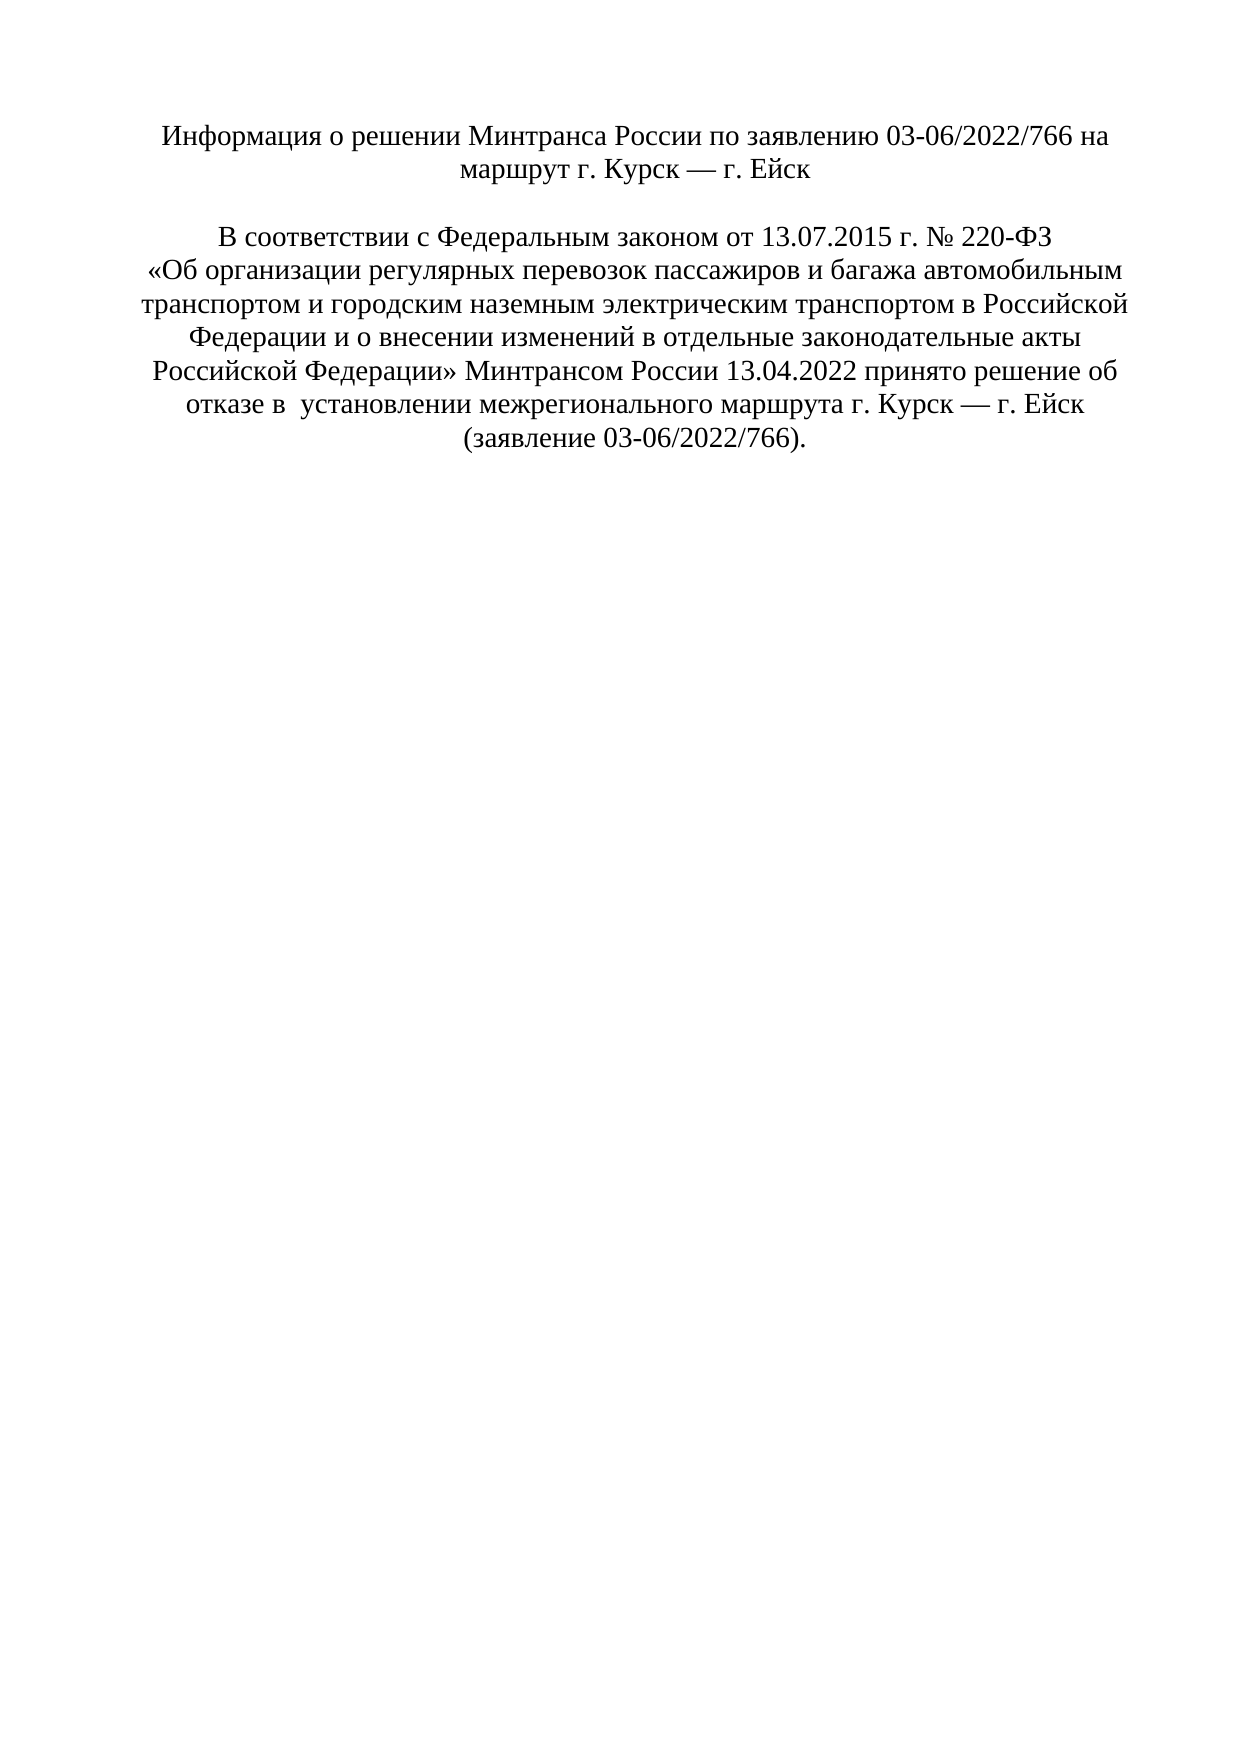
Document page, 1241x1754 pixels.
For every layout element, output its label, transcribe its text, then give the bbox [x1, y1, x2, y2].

text Информация о решении Минтранса России по заявлению 03-06/2022/766 на маршрут г. Курск — г. Ейск [118, 118, 1152, 185]
text В соответствии с Федеральным законом от 13.07.2015 г. № 220-ФЗ «Об организации регулярных перевозок пассажиров и багажа автомобильным транспортом и городским наземным электрическим транспортом в Российской Федерации и о внесении изменений в отдельные законодательные акты Российской Федерации» Минтрансом России 13.04.2022 принято решение об отказе в установлении межрегионального маршрута г. Курск — г. Ейск (заявление 03-06/2022/766). [118, 219, 1152, 453]
